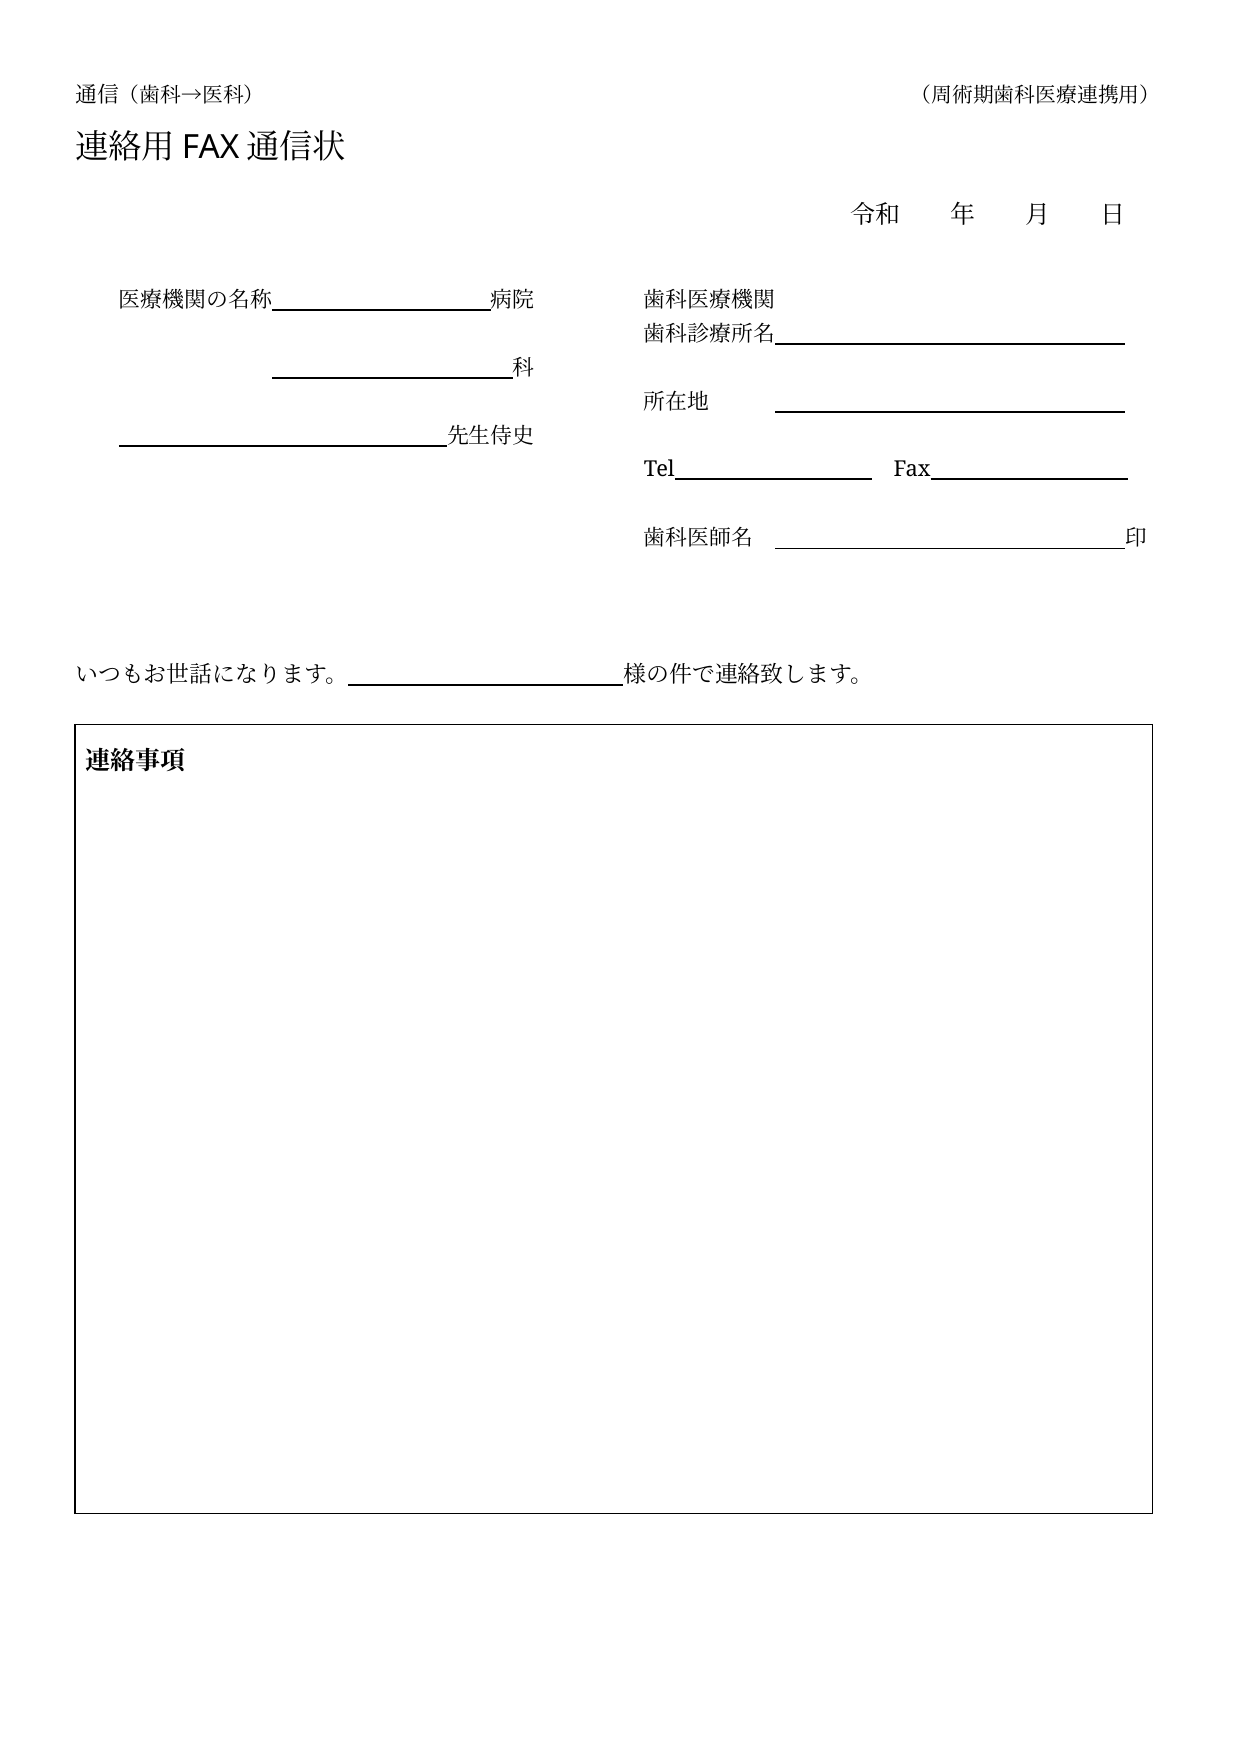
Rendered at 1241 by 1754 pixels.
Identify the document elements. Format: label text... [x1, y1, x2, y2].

text いつもお世話になります。 様の件で連絡致します。 [75, 656, 1165, 689]
text Tel Fax [75, 451, 1165, 485]
text 科 [75, 349, 1165, 383]
text 先生侍史 [75, 417, 1165, 451]
table_header 連絡事項 [76, 725, 1152, 1513]
text 所在地 [75, 383, 1165, 417]
text 歯科診療所名 [75, 315, 1165, 349]
text 通信（歯科→医科） （周術期歯科医療連携用） [75, 76, 1165, 111]
text 医療機関の名称 病院 歯科医療機関 [75, 281, 1165, 315]
text 令和 年 月 日 [75, 179, 1165, 247]
text 連絡用FAX通信状 [75, 111, 1165, 179]
text 歯科医師名 印 [75, 519, 1165, 553]
